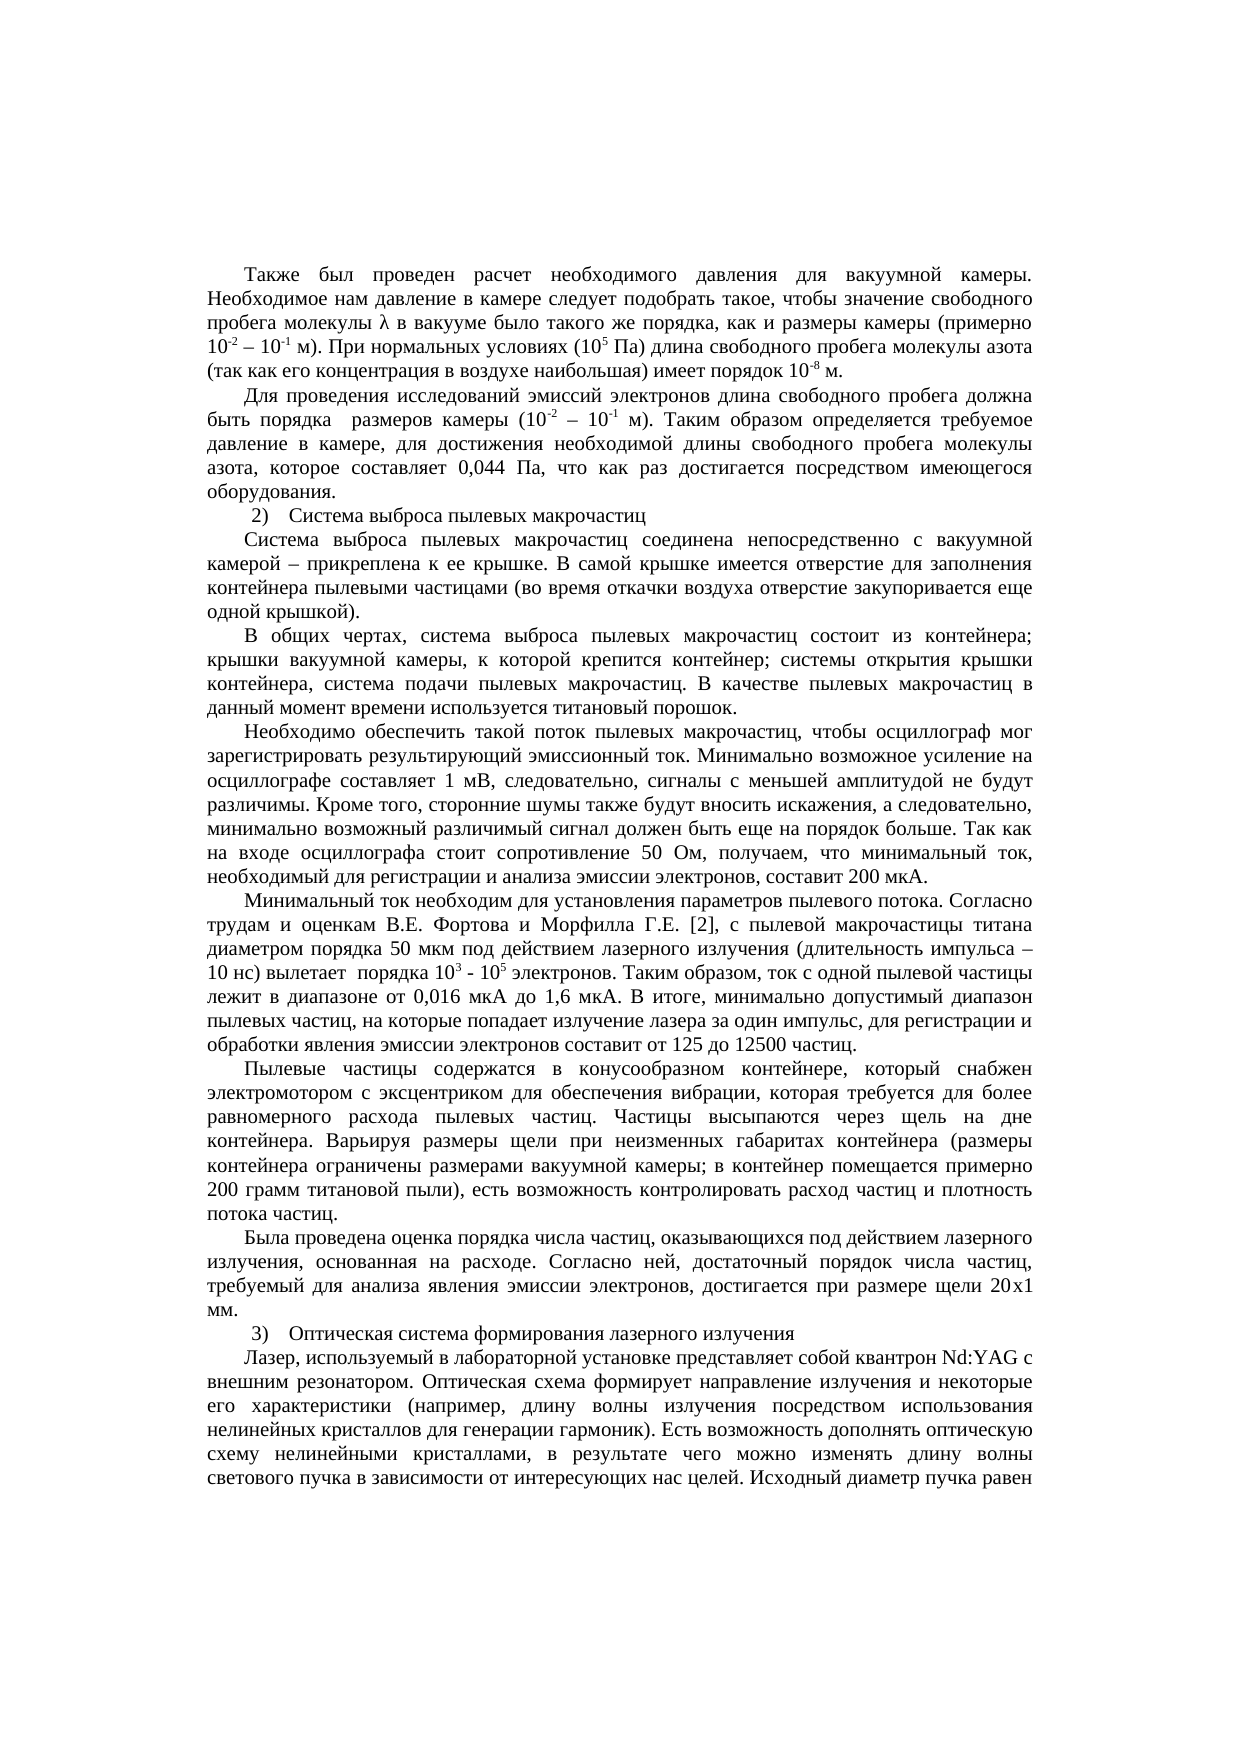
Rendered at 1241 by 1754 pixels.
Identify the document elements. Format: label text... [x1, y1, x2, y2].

text Для проведения исследований эмиссий электронов длина свободного пробега должна быть порядка размеров камеры (10-2 – 10-1 м). Таким образом определяется требуемое давление в камере, для достижения необходимой длины свободного пробега молекулы азота, которое составляет 0,044 Па, что как раз достигается посредством имеющегося оборудования. [207, 382, 1033, 503]
text Также был проведен расчет необходимого давления для вакуумной камеры. Необходимое нам давление в камере следует подобрать такое, чтобы значение свободного пробега молекулы λ в вакууме было такого же порядка, как и размеры камеры (примерно 10-2 – 10-1 м). При нормальных условиях (105 Па) длина свободного пробега молекулы азота (так как его концентрация в воздухе наибольшая) имеет порядок 10-8 м. [207, 262, 1033, 382]
text Система выброса пылевых макрочастиц соединена непосредственно с вакуумной камерой – прикреплена к ее крышке. В самой крышке имеется отверстие для заполнения контейнера пылевыми частицами (во время откачки воздуха отверстие закупоривается еще одной крышкой). [207, 527, 1033, 623]
list Система выброса пылевых макрочастиц [251, 503, 1033, 527]
text Минимальный ток необходим для установления параметров пылевого потока. Согласно трудам и оценкам В.Е. Фортова и Морфилла Г.Е. [2], с пылевой макрочастицы титана диаметром порядка 50 мкм под действием лазерного излучения (длительность импульса – 10 нс) вылетает порядка 103 - 105 электронов. Таким образом, ток с одной пылевой частицы лежит в диапазоне от 0,016 мкА до 1,6 мкА. В итоге, минимально допустимый диапазон пылевых частиц, на которые попадает излучение лазера за один импульс, для регистрации и обработки явления эмиссии электронов составит от 125 до 12500 частиц. [207, 888, 1033, 1056]
text Была проведена оценка порядка числа частиц, оказывающихся под действием лазерного излучения, основанная на расходе. Согласно ней, достаточный порядок числа частиц, требуемый для анализа явления эмиссии электронов, достигается при размере щели 20x1 мм. [207, 1225, 1033, 1321]
text В общих чертах, система выброса пылевых макрочастиц состоит из контейнера; крышки вакуумной камеры, к которой крепится контейнер; системы открытия крышки контейнера, система подачи пылевых макрочастиц. В качестве пылевых макрочастиц в данный момент времени используется титановый порошок. [207, 623, 1033, 719]
list Оптическая система формирования лазерного излучения [251, 1321, 1033, 1345]
text Необходимо обеспечить такой поток пылевых макрочастиц, чтобы осциллограф мог зарегистрировать результирующий эмиссионный ток. Минимально возможное усиление на осциллографе составляет 1 мВ, следовательно, сигналы с меньшей амплитудой не будут различимы. Кроме того, сторонние шумы также будут вносить искажения, а следовательно, минимально возможный различимый сигнал должен быть еще на порядок больше. Так как на входе осциллографа стоит сопротивление 50 Ом, получаем, что минимальный ток, необходимый для регистрации и анализа эмиссии электронов, составит 200 мкА. [207, 719, 1033, 888]
text Пылевые частицы содержатся в конусообразном контейнере, который снабжен электромотором с эксцентриком для обеспечения вибрации, которая требуется для более равномерного расхода пылевых частиц. Частицы высыпаются через щель на дне контейнера. Варьируя размеры щели при неизменных габаритах контейнера (размеры контейнера ограничены размерами вакуумной камеры; в контейнер помещается примерно 200 грамм титановой пыли), есть возможность контролировать расход частиц и плотность потока частиц. [207, 1056, 1033, 1225]
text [207, 1345, 1033, 1489]
